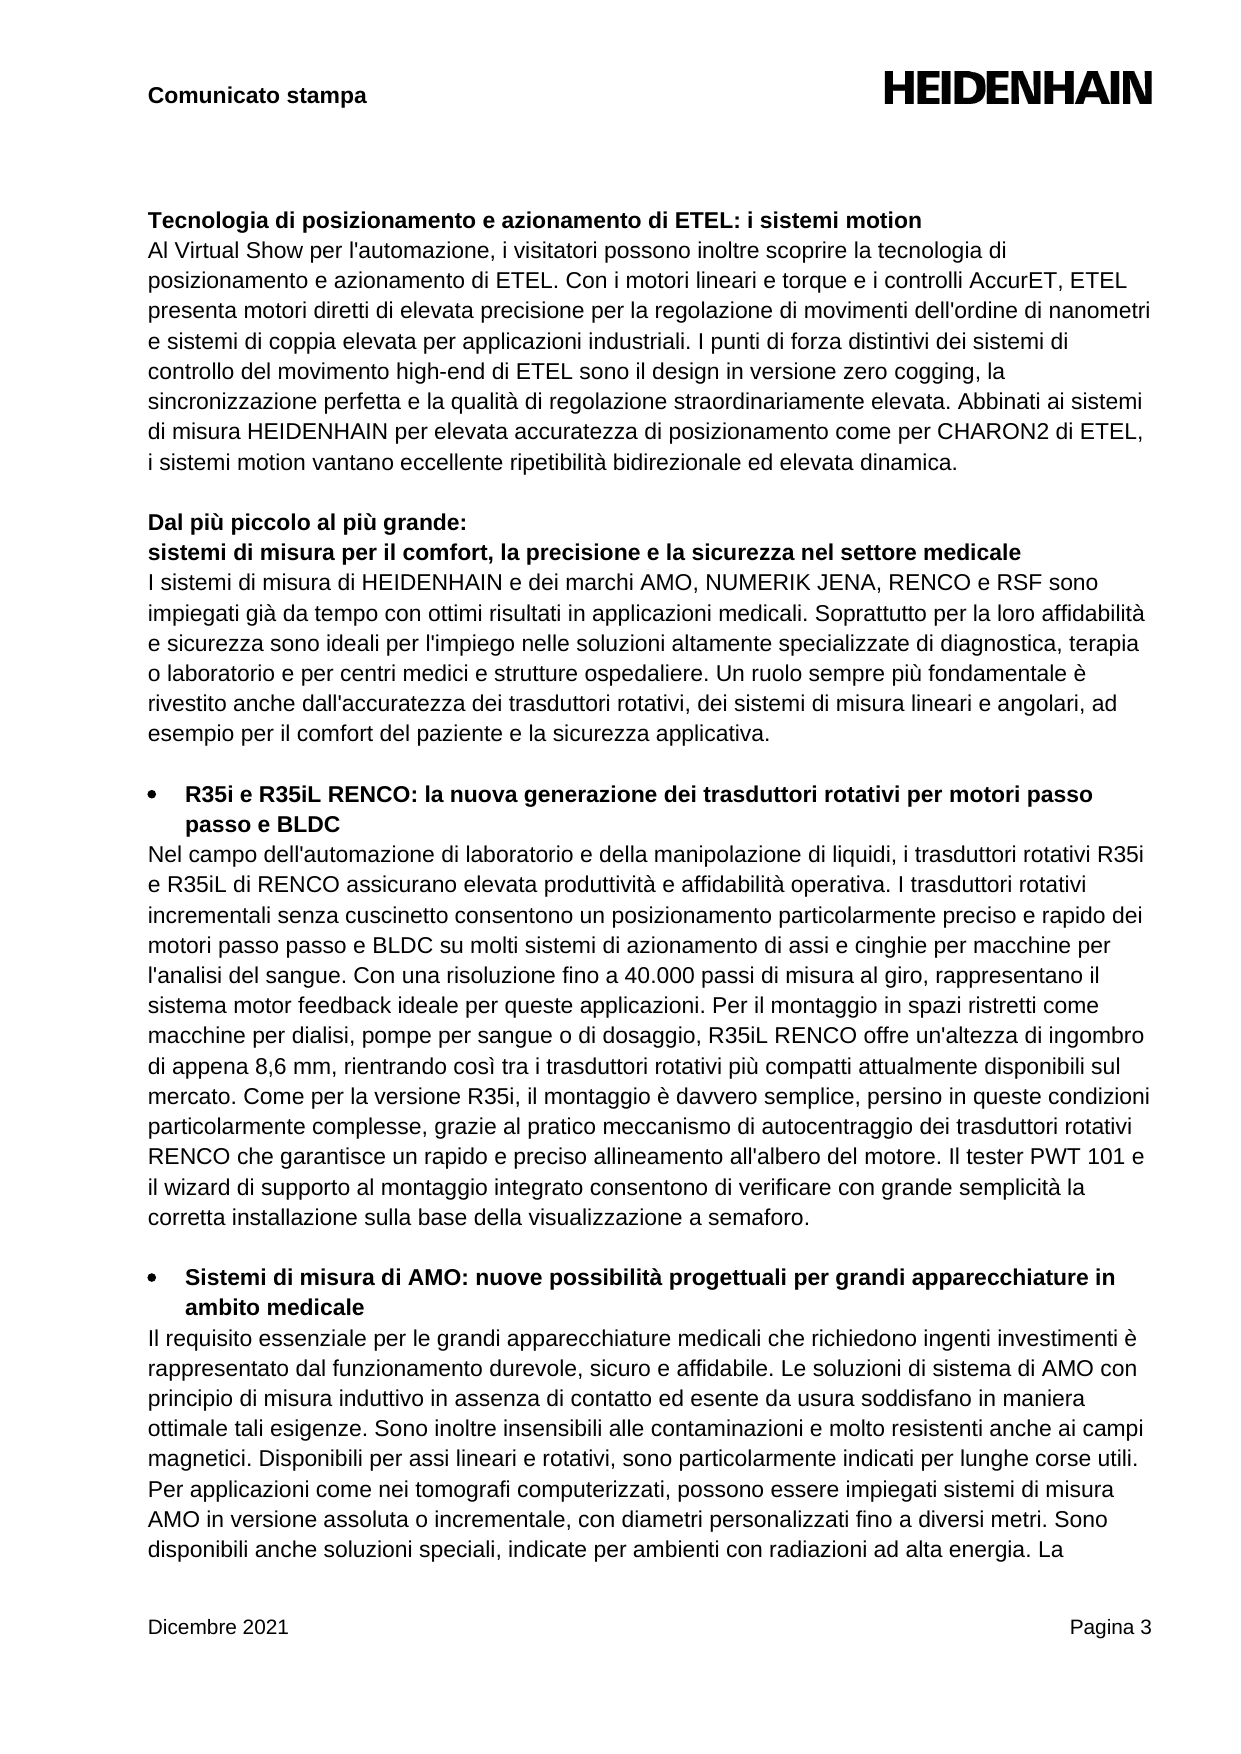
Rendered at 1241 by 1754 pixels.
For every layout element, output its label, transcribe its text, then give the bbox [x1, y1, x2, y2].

list R35i e R35iL RENCO: la nuova generazione dei trasduttori rotativi per motori passo passo e BLDC [148, 781, 1152, 837]
text Dal più piccolo al più grande: [148, 509, 1152, 535]
text Tecnologia di posizionamento e azionamento di ETEL: i sistemi motion [148, 207, 1152, 233]
text Nel campo dell'automazione di laboratorio e della manipolazione di liquidi, i trasduttori rotativi R35i e R35iL di RENCO assicurano elevata produttività e affidabilità operativa. I trasduttori rotativi incrementali senza cuscinetto consentono un posizionamento particolarmente preciso e rapido dei motori passo passo e BLDC su molti sistemi di azionamento di assi e cinghie per macchine per l'analisi del sangue. Con una risoluzione fino a 40.000 passi di misura al giro, rappresentano il sistema motor feedback ideale per queste applicazioni. Per il montaggio in spazi ristretti come macchine per dialisi, pompe per sangue o di dosaggio, R35iL RENCO offre un'altezza di ingombro di appena 8,6 mm, rientrando così tra i trasduttori rotativi più compatti attualmente disponibili sul mercato. Come per la versione R35i, il montaggio è davvero semplice, persino in queste condizioni particolarmente complesse, grazie al pratico meccanismo di autocentraggio dei trasduttori rotativi RENCO che garantisce un rapido e preciso allineamento all'albero del motore. Il tester PWT 101 e il wizard di supporto al montaggio integrato consentono di verificare con grande semplicità la corretta installazione sulla base della visualizzazione a semaforo. [148, 841, 1152, 1230]
text sistemi di misura per il comfort, la precisione e la sicurezza nel settore medicale [148, 539, 1152, 565]
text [148, 1324, 1152, 1562]
text Al Virtual Show per l'automazione, i visitatori possono inoltre scoprire la tecnologia di posizionamento e azionamento di ETEL. Con i motori lineari e torque e i controlli AccurET, ETEL presenta motori diretti di elevata precisione per la regolazione di movimenti dell'ordine di nanometri e sistemi di coppia elevata per applicazioni industriali. I punti di forza distintivi dei sistemi di controllo del movimento high-end di ETEL sono il design in versione zero cogging, la sincronizzazione perfetta e la qualità di regolazione straordinariamente elevata. Abbinati ai sistemi di misura HEIDENHAIN per elevata accuratezza di posizionamento come per CHARON2 di ETEL, i sistemi motion vantano eccellente ripetibilità bidirezionale ed elevata dinamica. [148, 237, 1152, 475]
picture [884, 71, 1152, 104]
text I sistemi di misura di HEIDENHAIN e dei marchi AMO, NUMERIK JENA, RENCO e RSF sono impiegati già da tempo con ottimi risultati in applicazioni medicali. Soprattutto per la loro affidabilità e sicurezza sono ideali per l'impiego nelle soluzioni altamente specializzate di diagnostica, terapia o laboratorio e per centri medici e strutture ospedaliere. Un ruolo sempre più fondamentale è rivestito anche dall'accuratezza dei trasduttori rotativi, dei sistemi di misura lineari e angolari, ad esempio per il comfort del paziente e la sicurezza applicativa. [148, 569, 1152, 747]
list Sistemi di misura di AMO: nuove possibilità progettuali per grandi apparecchiature in ambito medicale [148, 1264, 1152, 1321]
